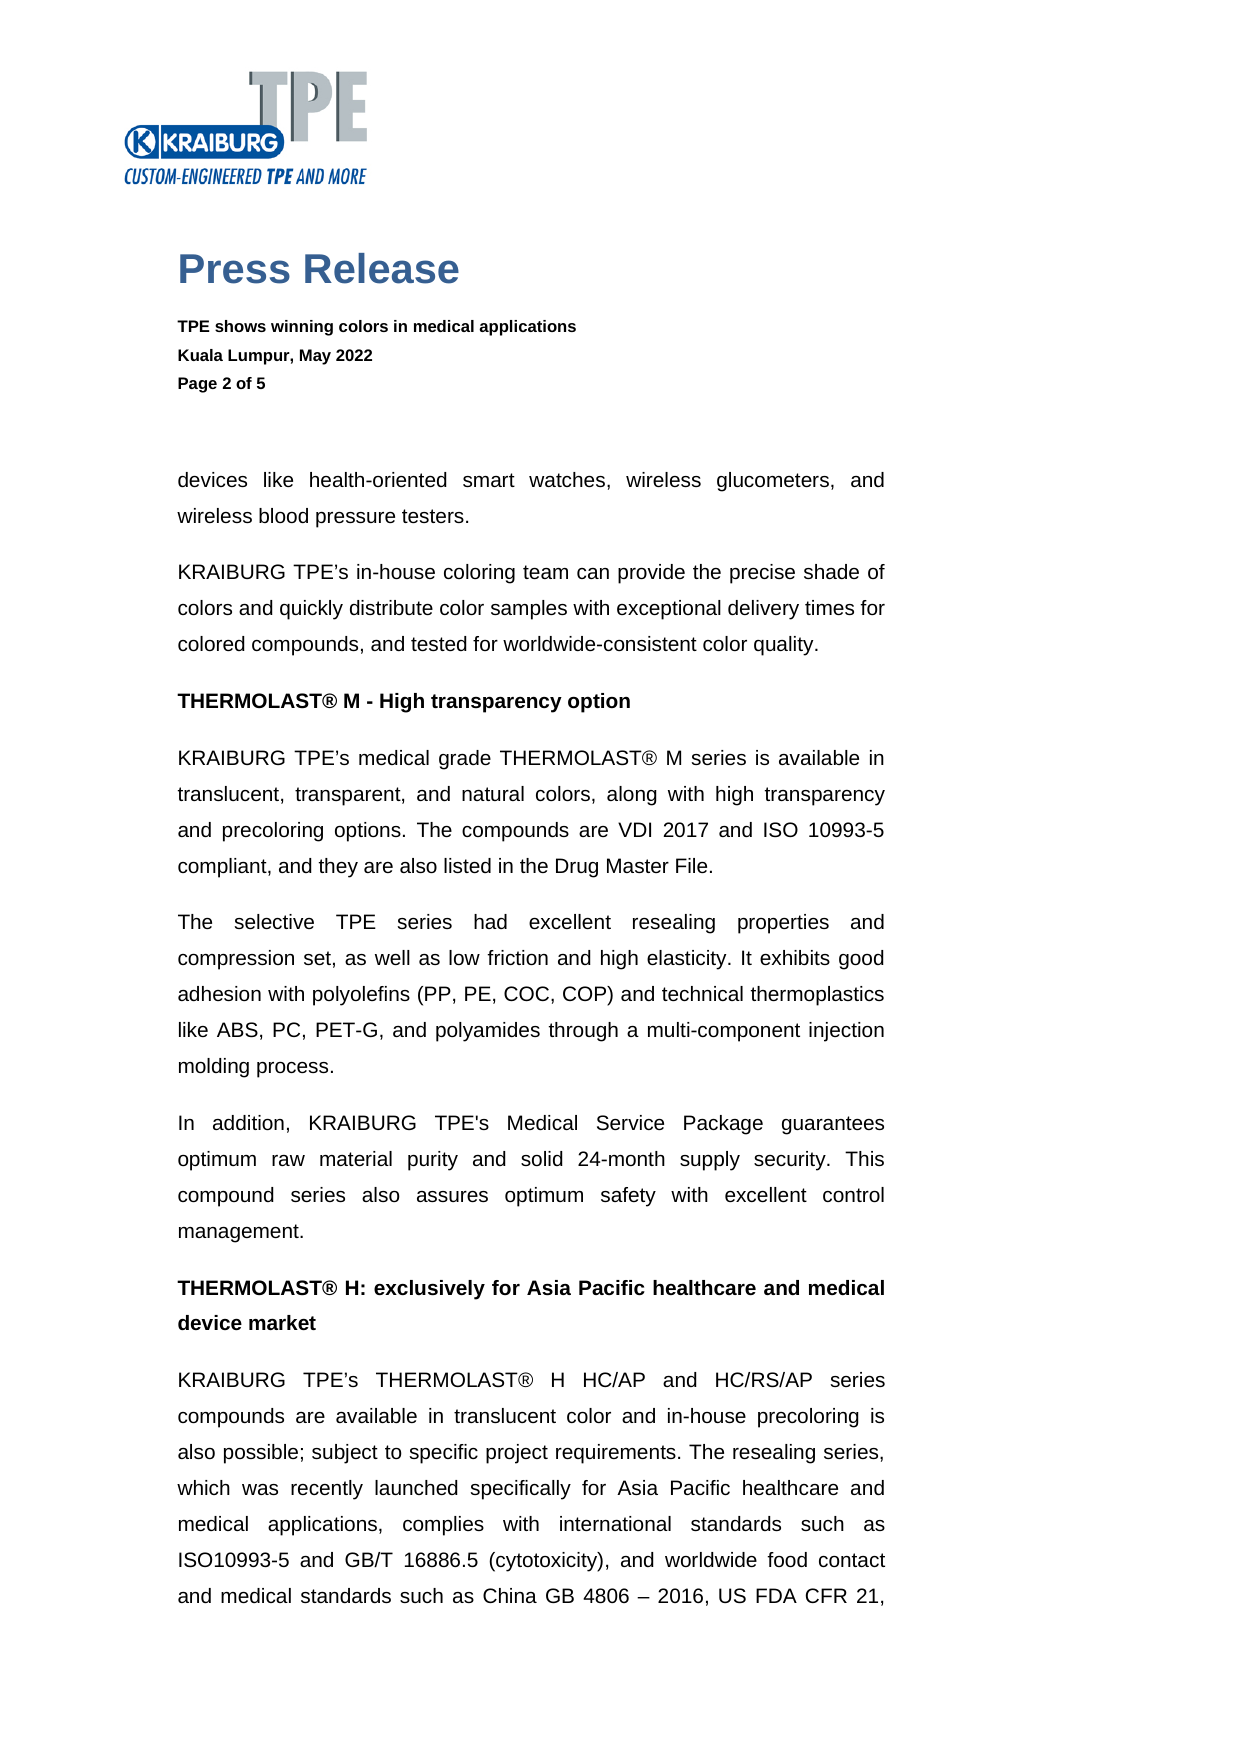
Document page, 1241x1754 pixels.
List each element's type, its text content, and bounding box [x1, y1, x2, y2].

picture [112, 55, 379, 200]
text THERMOLAST® H: exclusively for Asia Pacific healthcare and medical device market [177, 1275, 886, 1335]
text THERMOLAST® M - High transparency option [177, 689, 886, 713]
text KRAIBURG TPE’s in-house coloring team can provide the precise shade of colors and quickly distribute color samples with exceptional delivery times for colored compounds, and tested for worldwide-consistent color quality. [177, 560, 886, 656]
text KRAIBURG TPE’s medical grade THERMOLAST® M series is available in translucent, transparent, and natural colors, along with high transparency and precoloring options. The compounds are VDI 2017 and ISO 10993-5 compliant, and they are also listed in the Drug Master File. [177, 746, 886, 877]
text The selective TPE series had excellent resealing properties and compression set, as well as low friction and high elasticity. It exhibits good adhesion with polyolefins (PP, PE, COC, COP) and technical thermoplastics like ABS, PC, PET-G, and polyamides through a multi-component injection molding process. [177, 910, 886, 1078]
text In addition, KRAIBURG TPE's Medical Service Package guarantees optimum raw material purity and solid 24-month supply security. This compound series also assures optimum safety with excellent control management. [177, 1111, 886, 1242]
